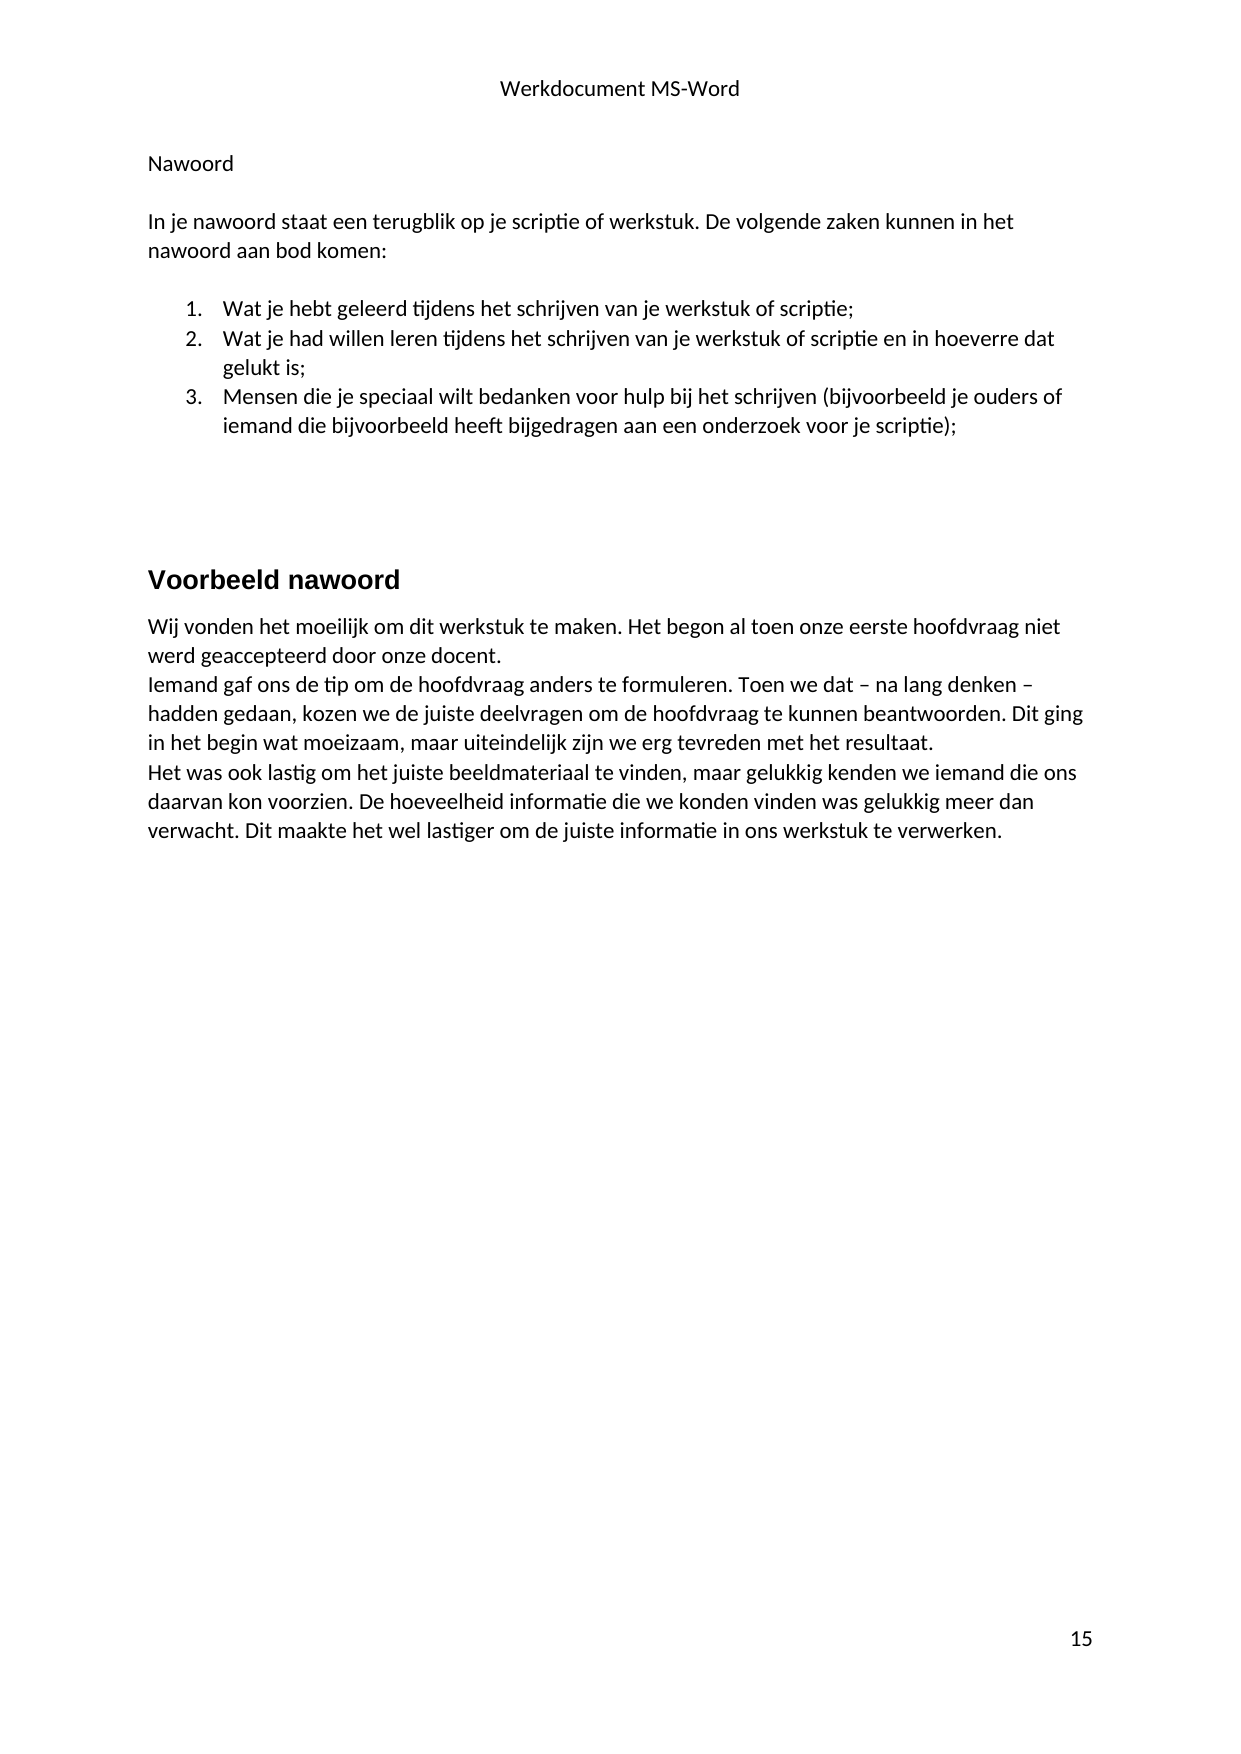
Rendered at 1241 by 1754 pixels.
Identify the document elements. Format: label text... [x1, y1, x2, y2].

list Wat je hebt geleerd tijdens het schrijven van je werkstuk of scriptie; [185, 293, 1093, 323]
subtitle Voorbeeld nawoord [148, 564, 1093, 595]
text Het was ook lastig om het juiste beeldmateriaal te vinden, maar gelukkig kenden we iemand die ons daarvan kon voorzien. De hoeveelheid informatie die we konden vinden was gelukkig meer dan verwacht. Dit maakte het wel lastiger om de juiste informatie in ons werkstuk te verwerken. [148, 756, 1093, 844]
text Nawoord [148, 148, 1093, 177]
text In je nawoord staat een terugblik op je scriptie of werkstuk. De volgende zaken kunnen in het nawoord aan bod komen: [148, 206, 1093, 264]
text Wij vonden het moeilijk om dit werkstuk te maken. Het begon al toen onze eerste hoofdvraag niet werd geaccepteerd door onze docent. [148, 611, 1093, 669]
list Mensen die je speciaal wilt bedanken voor hulp bij het schrijven (bijvoorbeeld je ouders of iemand die bijvoorbeeld heeft bijgedragen aan een onderzoek voor je scriptie); [185, 381, 1093, 439]
list Wat je had willen leren tijdens het schrijven van je werkstuk of scriptie en in hoeverre dat gelukt is; [185, 323, 1093, 381]
text Iemand gaf ons de tip om de hoofdvraag anders te formuleren. Toen we dat – na lang denken – hadden gedaan, kozen we de juiste deelvragen om de hoofdvraag te kunnen beantwoorden. Dit ging in het begin wat moeizaam, maar uiteindelijk zijn we erg tevreden met het resultaat. [148, 669, 1093, 756]
